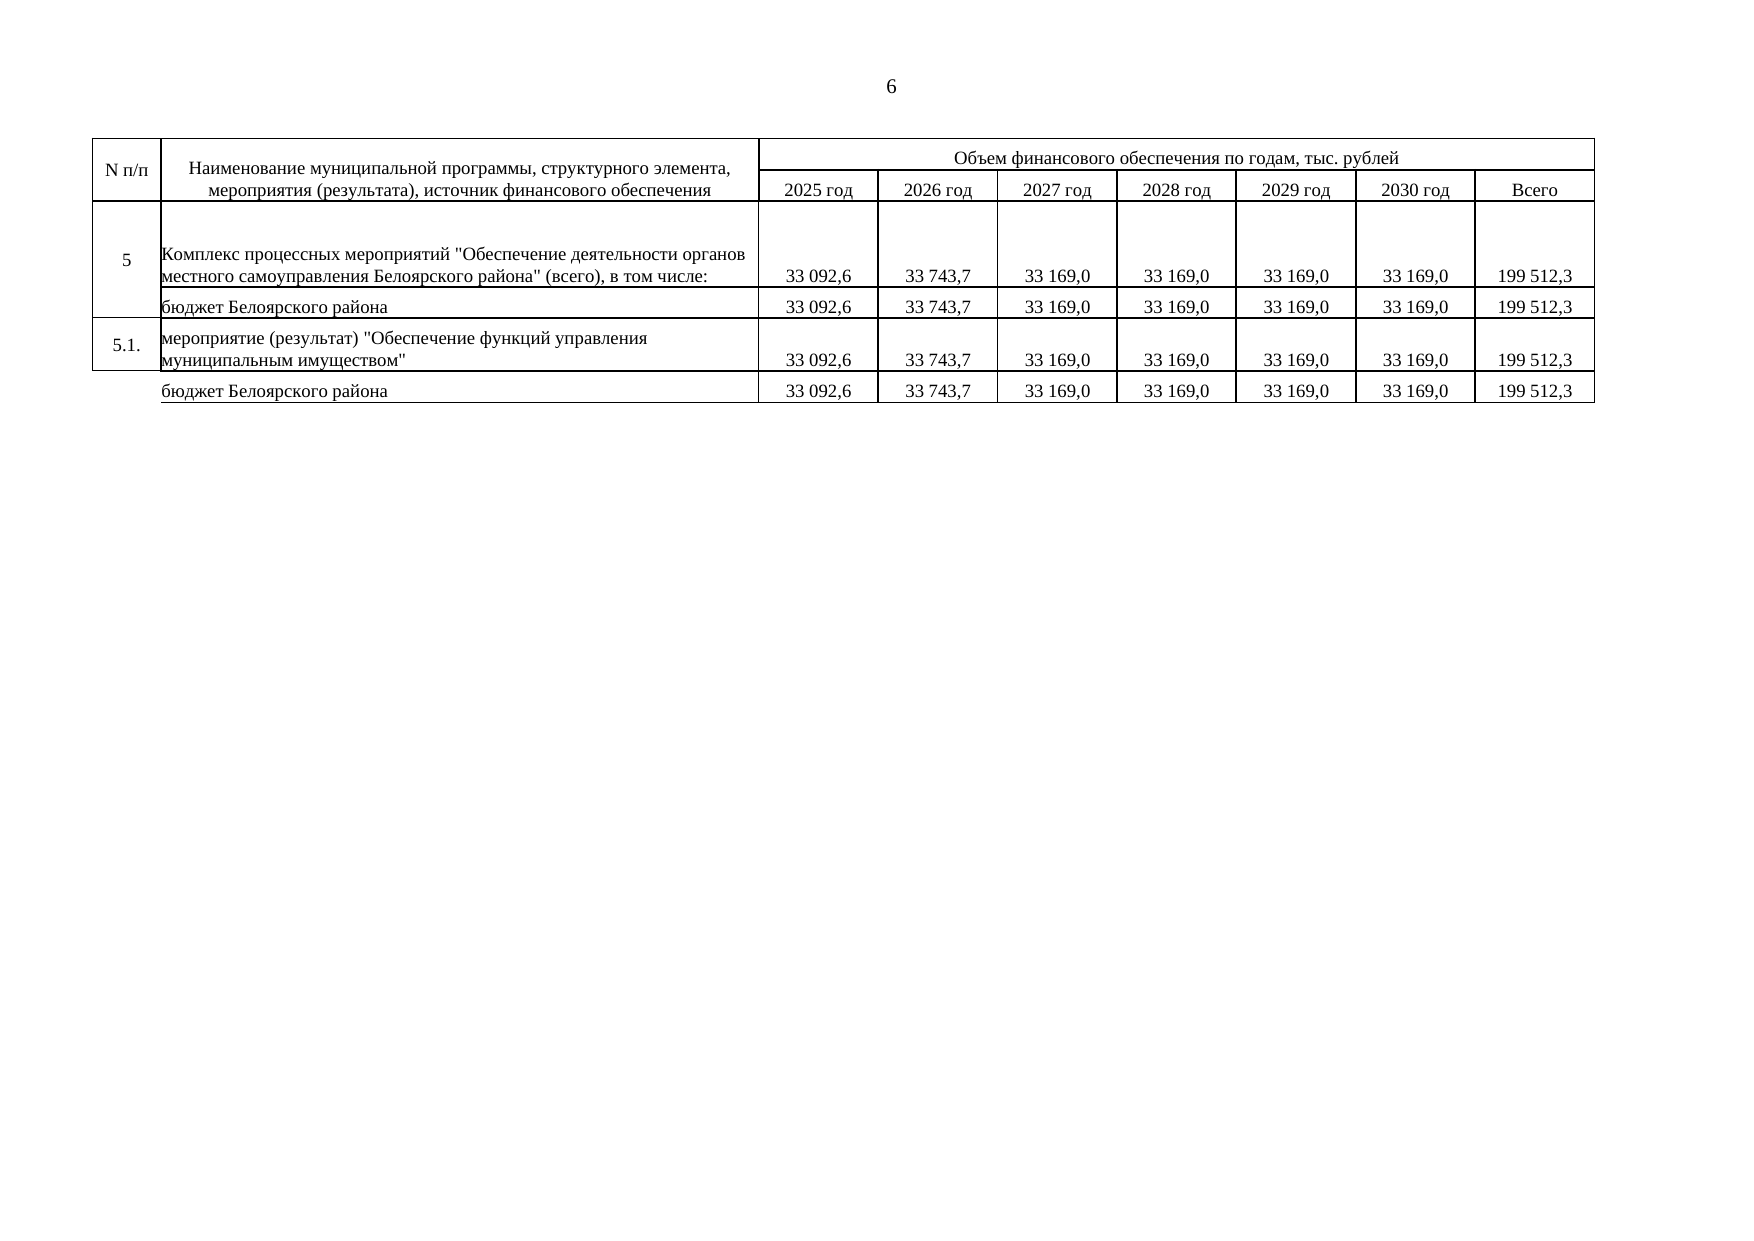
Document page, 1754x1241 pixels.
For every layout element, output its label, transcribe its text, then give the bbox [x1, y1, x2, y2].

table_cell Комплекс процессных мероприятий "Обеспечение деятельности органов местного самоуправления Белоярского района" (всего), в том числе: [162, 202, 758, 286]
table_cell 33 169,0 [1118, 202, 1235, 286]
table_cell 33 743,7 [879, 372, 997, 402]
table_cell 2026 год [879, 171, 997, 200]
table_cell 5.1. [93, 318, 160, 370]
table_cell 33 743,7 [879, 202, 997, 286]
table_cell 33 169,0 [1357, 319, 1474, 370]
table_cell 33 092,6 [759, 288, 877, 317]
table_cell 199 512,3 [1476, 202, 1594, 286]
table_cell 2027 год [998, 171, 1116, 200]
table_header Объем финансового обеспечения по годам, тыс. рублей [760, 139, 1594, 169]
table_cell 33 169,0 [1237, 202, 1355, 286]
table_cell мероприятие (результат) "Обеспечение функций управления муниципальным имуществом" [162, 319, 758, 370]
table_cell 33 169,0 [1357, 372, 1474, 402]
table_header N п/п [93, 139, 160, 200]
table_cell 2030 год [1357, 171, 1474, 200]
table_cell 33 092,6 [759, 202, 877, 286]
table_cell 33 743,7 [879, 319, 997, 370]
table_cell 33 092,6 [759, 372, 877, 402]
table_cell Всего [1476, 171, 1594, 200]
table_cell бюджет Белоярского района [161, 372, 758, 402]
table_cell 199 512,3 [1476, 372, 1594, 402]
table_cell 33 092,6 [759, 319, 877, 370]
table_cell 33 169,0 [1118, 372, 1235, 402]
table_cell 33 169,0 [1118, 319, 1235, 370]
table_cell 33 169,0 [998, 319, 1116, 370]
table_cell 33 169,0 [998, 372, 1116, 402]
table_cell 33 743,7 [879, 288, 997, 317]
table_cell бюджет Белоярского района [162, 288, 758, 317]
table_cell 33 169,0 [1237, 288, 1355, 317]
table_cell 199 512,3 [1476, 288, 1594, 317]
table_cell 33 169,0 [998, 288, 1116, 317]
table_cell 33 169,0 [1237, 319, 1355, 370]
table_cell 33 169,0 [998, 202, 1116, 286]
table_header Наименование муниципальной программы, структурного элемента, мероприятия (результата), источник финансового обеспечения [162, 139, 758, 200]
table_cell 2028 год [1118, 171, 1235, 200]
table_cell 199 512,3 [1476, 319, 1594, 370]
table_cell 33 169,0 [1357, 202, 1474, 286]
table_cell 33 169,0 [1357, 288, 1474, 317]
table_cell 2025 год [760, 171, 877, 200]
table_cell 2029 год [1237, 171, 1355, 200]
table_cell 33 169,0 [1118, 288, 1235, 317]
table_cell 5 [93, 202, 160, 317]
table_cell 33 169,0 [1237, 372, 1355, 402]
